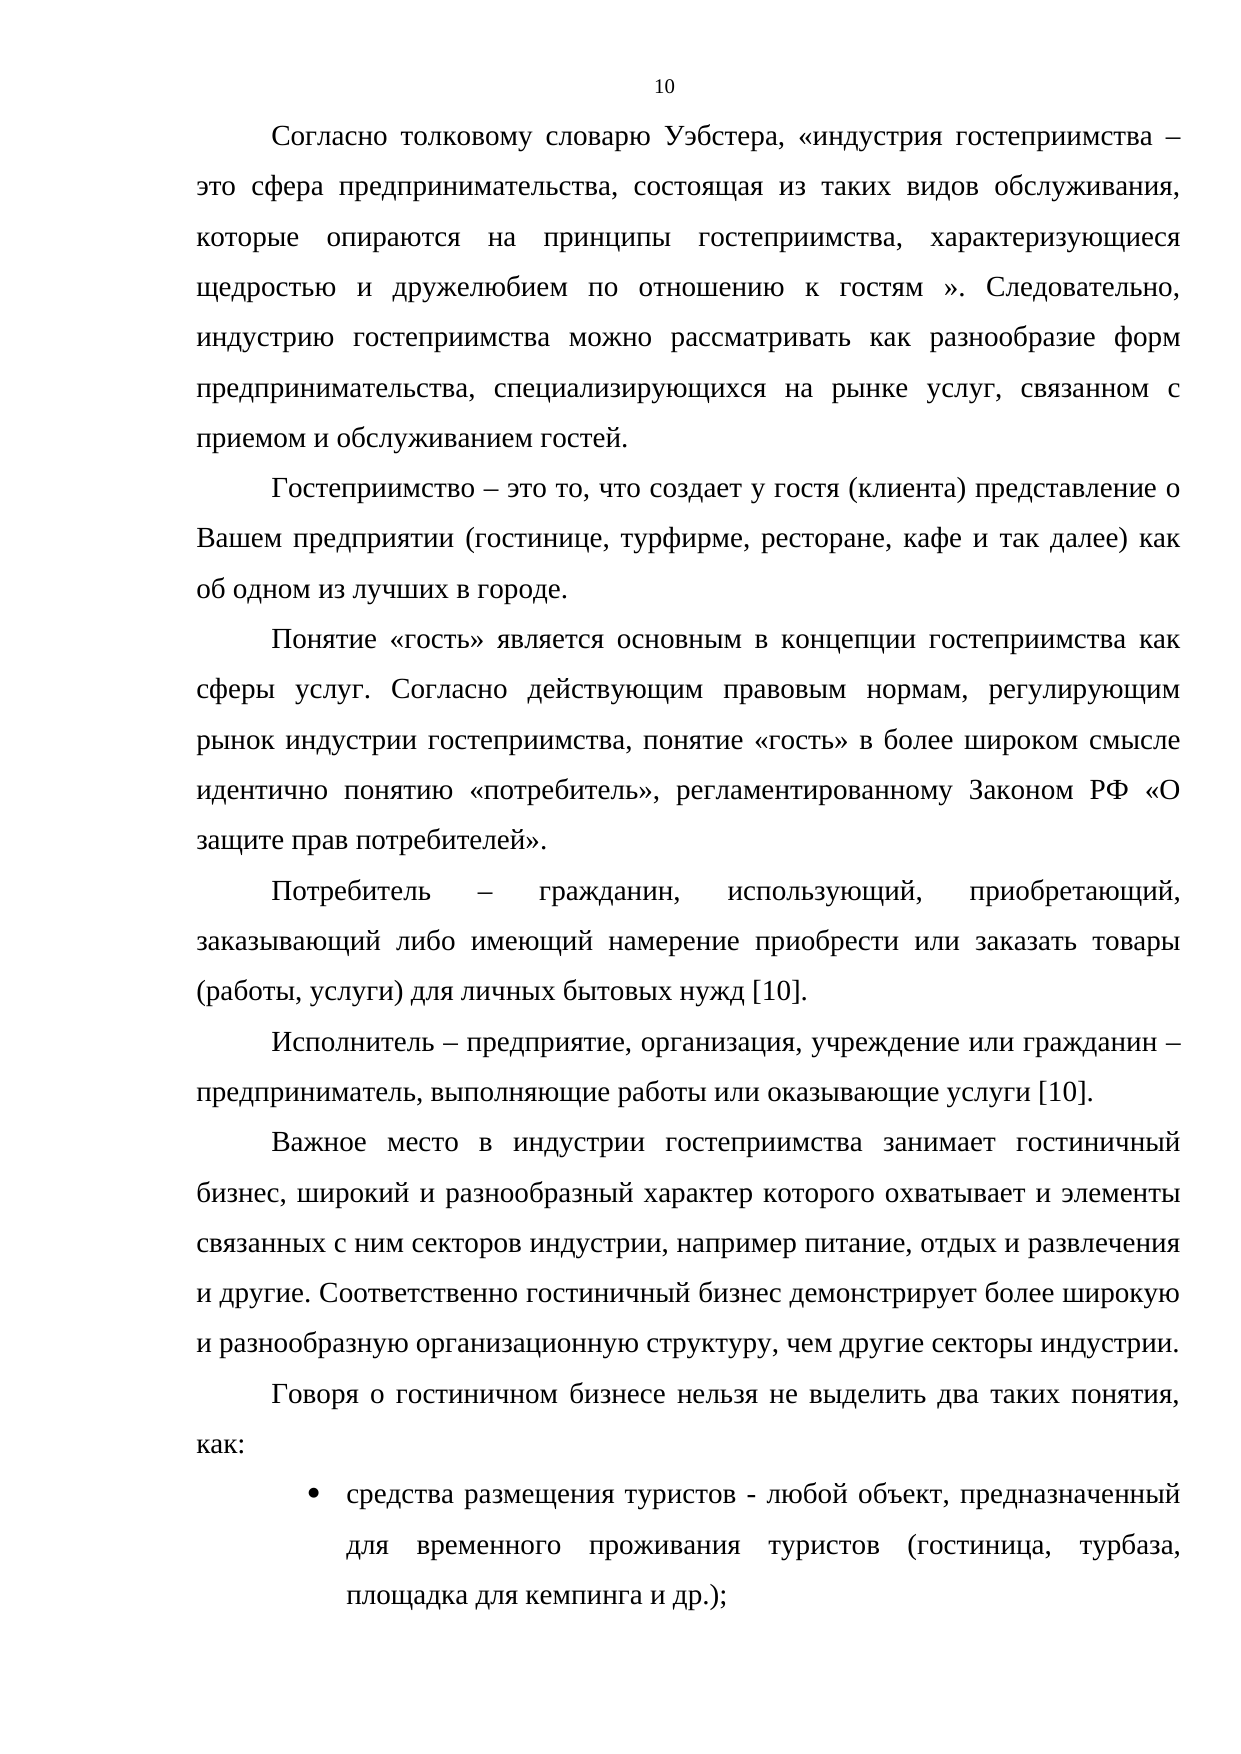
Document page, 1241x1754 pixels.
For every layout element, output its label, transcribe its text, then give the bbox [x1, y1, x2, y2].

text Согласно толковому словарю Уэбстера, «индустрия гостеприимства – это сфера предпринимательства, состоящая из таких видов обслуживания, которые опираются на принципы гостеприимства, характеризующиеся щедростью и дружелюбием по отношению к гостям ». Следовательно, индустрию гостеприимства можно рассматривать как разнообразие форм предпринимательства, специализирующихся на рынке услуг, связанном с приемом и обслуживанием гостей. [196, 118, 1181, 453]
text Гостеприимство – это то, что создает у гостя (клиента) представление о Вашем предприятии (гостинице, турфирме, ресторане, кафе и так далее) как об одном из лучших в городе. [196, 470, 1181, 604]
text Понятие «гость» является основным в концепции гостеприимства как сферы услуг. Согласно действующим правовым нормам, регулирующим рынок индустрии гостеприимства, понятие «гость» в более широком смысле идентично понятию «потребитель», регламентированному Законом РФ «О защите прав потребителей». [196, 621, 1181, 856]
list средства размещения туристов - любой объект, предназначенный для временного проживания туристов (гостиница, турбаза, площадка для кемпинга и др.); [308, 1477, 1181, 1611]
text Говоря о гостиничном бизнесе нельзя не выделить два таких понятия, как: [196, 1376, 1181, 1460]
text Потребитель – гражданин, использующий, приобретающий, заказывающий либо имеющий намерение приобрести или заказать товары (работы, услуги) для личных бытовых нужд [10]. [196, 873, 1181, 1007]
text Исполнитель – предприятие, организация, учреждение или гражданин – предприниматель, выполняющие работы или оказывающие услуги [10]. [196, 1024, 1181, 1108]
text Важное место в индустрии гостеприимства занимает гостиничный бизнес, широкий и разнообразный характер которого охватывает и элементы связанных с ним секторов индустрии, например питание, отдых и развлечения и другие. Соответственно гостиничный бизнес демонстрирует более широкую и разнообразную организационную структуру, чем другие секторы индустрии. [196, 1124, 1181, 1359]
